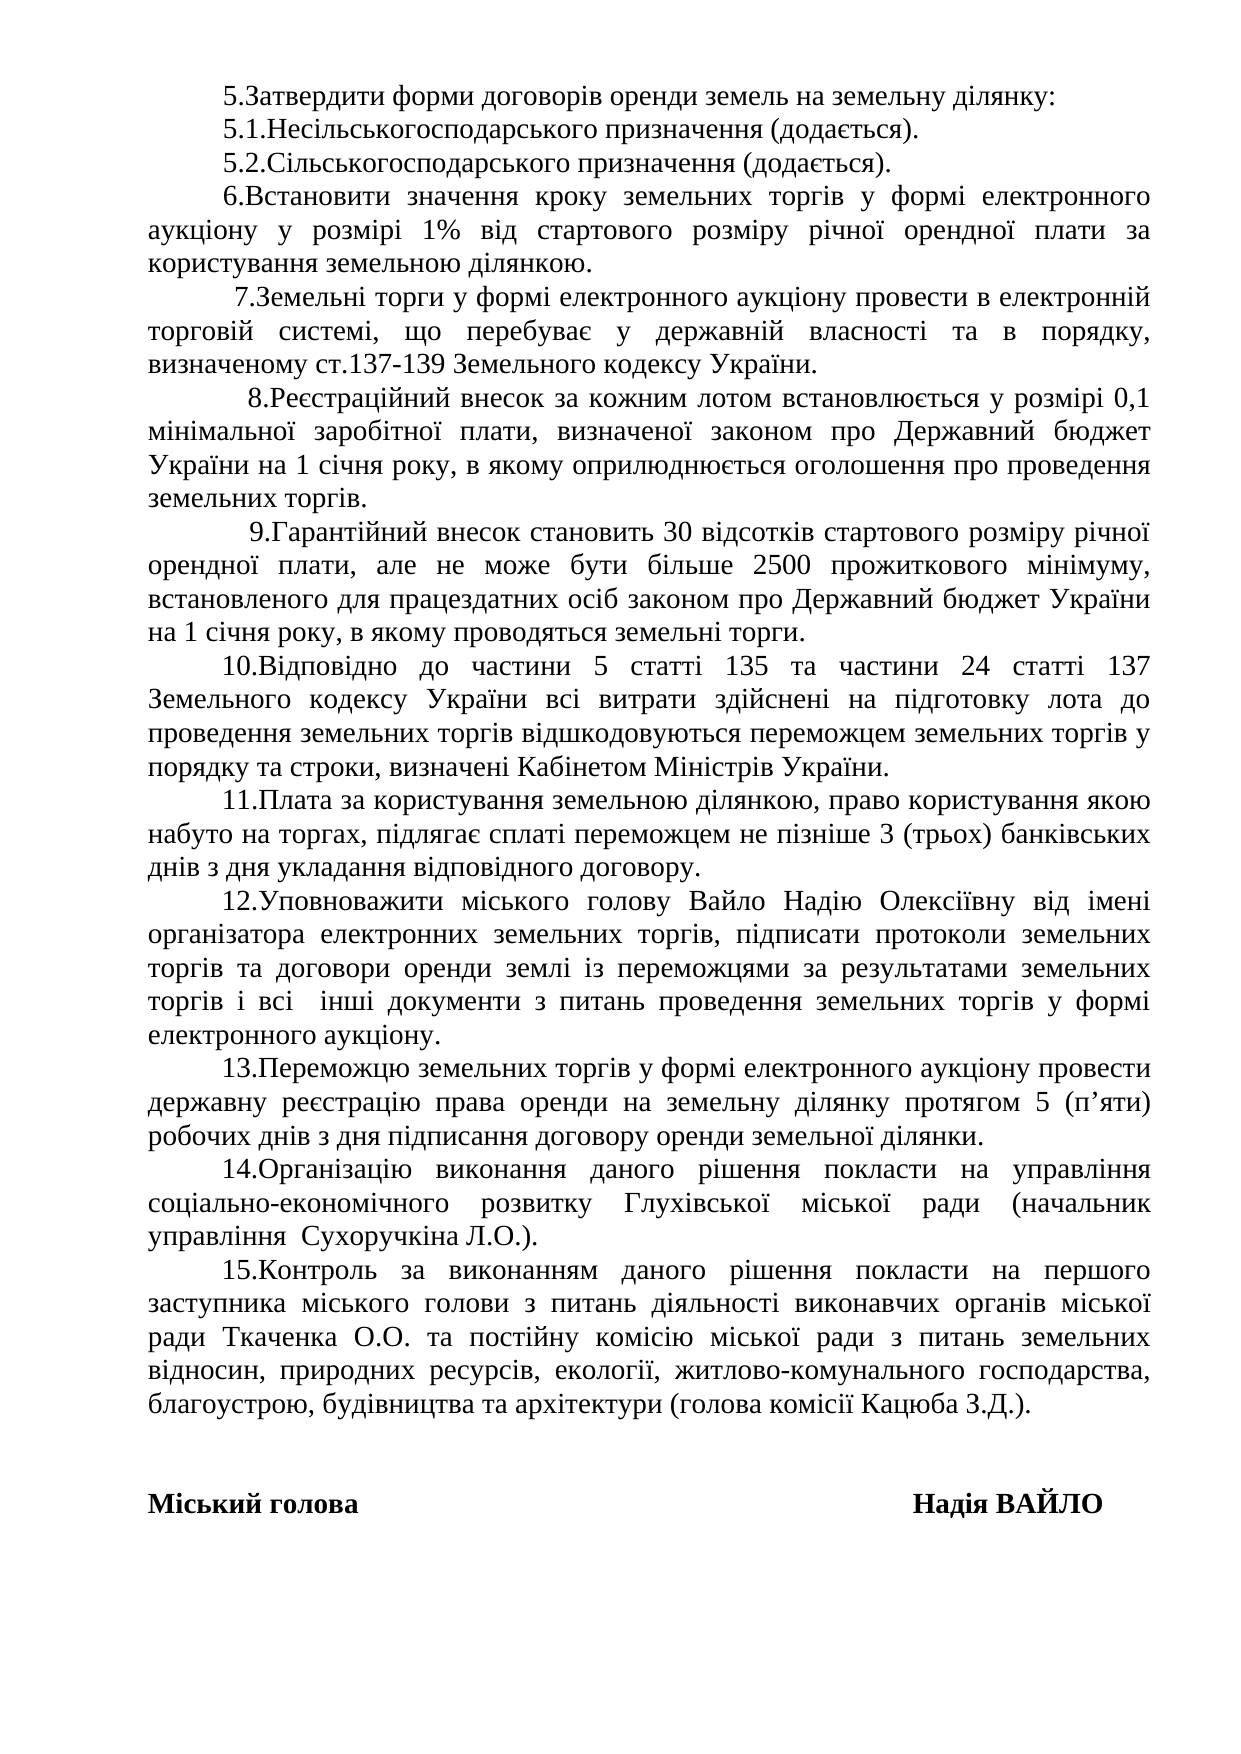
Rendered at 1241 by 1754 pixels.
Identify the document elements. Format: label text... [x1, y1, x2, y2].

text 12.Уповноважити міського голову Вайло Надію Олексіївну від імені організатора електронних земельних торгів, підписати протоколи земельних торгів та договори оренди землі із переможцями за результатами земельних торгів і всі інші документи з питань проведення земельних торгів у формі електронного аукціону. [148, 883, 1152, 1051]
text 5.2.Сільськогосподарського призначення (додається). [148, 145, 1152, 178]
text 11.Плата за користування земельною ділянкою, право користування якою набуто на торгах, підлягає сплаті переможцем не пізніше 3 (трьох) банківських днів з дня укладання відповідного договору. [148, 782, 1152, 883]
text 7.Земельні торги у формі електронного аукціону провести в електронній торговій системі, що перебуває у державній власності та в порядку, визначеному ст.137-139 Земельного кодексу України. [148, 279, 1152, 380]
text 15.Контроль за виконанням даного рішення покласти на першого заступника міського голови з питань діяльності виконавчих органів міської ради Ткаченка О.О. та постійну комісію міської ради з питань земельних відносин, природних ресурсів, екології, житлово-комунального господарства, благоустрою, будівництва та архітектури (голова комісії Кацюба З.Д.). [148, 1252, 1152, 1419]
text 5.1.Несільськогосподарського призначення (додається). [148, 111, 1152, 145]
text 8.Реєстраційний внесок за кожним лотом встановлюється у розмірі 0,1 мінімальної заробітної плати, визначеної законом про Державний бюджет України на 1 січня року, в якому оприлюднюється оголошення про проведення земельних торгів. [148, 380, 1152, 514]
text 14.Організацію виконання даного рішення покласти на управління соціально-економічного розвитку Глухівської міської ради (начальник управління Сухоручкіна Л.О.). [148, 1151, 1152, 1252]
text Міський голова Надія ВАЙЛО [148, 1487, 1152, 1520]
text 10.Відповідно до частини 5 статті 135 та частини 24 статті 137 Земельного кодексу України всі витрати здійснені на підготовку лота до проведення земельних торгів відшкодовуються переможцем земельних торгів у порядку та строки, визначені Кабінетом Міністрів України. [148, 648, 1152, 782]
text 9.Гарантійний внесок становить 30 відсотків стартового розміру річної орендної плати, але не може бути більше 2500 прожиткового мінімуму, встановленого для працездатних осіб законом про Державний бюджет України на 1 січня року, в якому проводяться земельні торги. [148, 514, 1152, 648]
text 6.Встановити значення кроку земельних торгів у формі електронного аукціону у розмірі 1% від стартового розміру річної орендної плати за користування земельною ділянкою. [148, 178, 1152, 279]
text 13.Переможцю земельних торгів у формі електронного аукціону провести державну реєстрацію права оренди на земельну ділянку протягом 5 (п’яти) робочих днів з дня підписання договору оренди земельної ділянки. [148, 1051, 1152, 1151]
text 5.Затвердити форми договорів оренди земель на земельну ділянку: [148, 78, 1152, 111]
